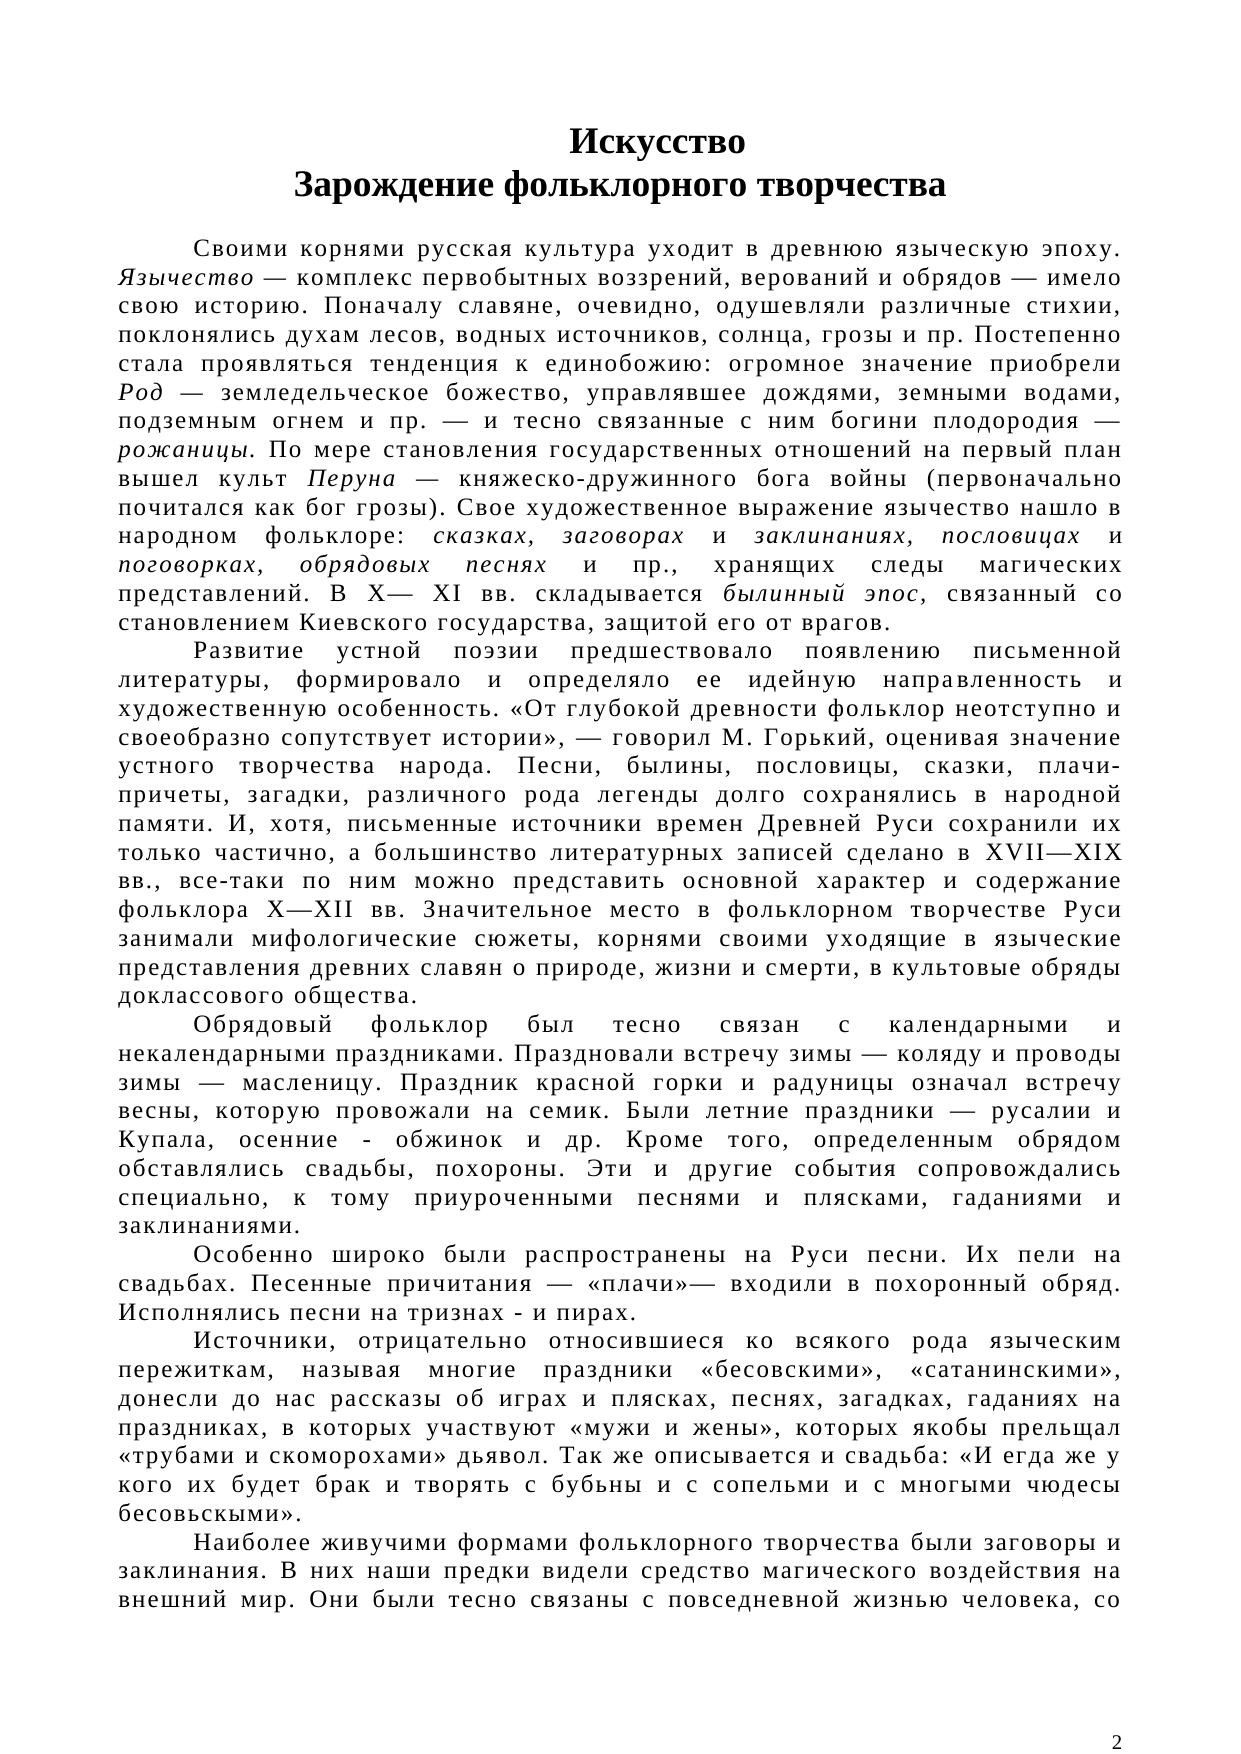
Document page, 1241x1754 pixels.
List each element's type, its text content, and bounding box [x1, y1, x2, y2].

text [118, 1527, 1122, 1613]
text Обрядовый фольклор был тесно связан с календарными и некалендарными праздниками. Праздновали встречу зимы — коляду и проводы зимы — масленицу. Праздник красной горки и радуницы означал встречу весны, которую провожали на семик. Были летние праздники — русалии и Купала, осенние - обжинок и др. Кроме того, определенным обрядом обставлялись свадьбы, похороны. Эти и другие события сопровождались специально, к тому приуроченными песнями и плясками, гаданиями и заклинаниями. [118, 1009, 1122, 1239]
text Зарождение фольклорного творчества [118, 161, 1122, 204]
text Особенно широко были распространены на Руси песни. Их пели на свадьбах. Песенные причитания — «плачи»— входили в похоронный обряд. Исполнялись песни на тризнах - и пирах. [118, 1239, 1122, 1326]
text Источники, отрицательно относившиеся ко всякого рода языческим пережиткам, называя многие праздники «бесовскими», «сатанинскими», донесли до нас рассказы об играх и плясках, песнях, загадках, гаданиях на праздниках, в которых участвуют «мужи и жены», которых якобы прельщал «трубами и скоморохами» дьявол. Так же описывается и свадьба: «И егда же у кого их будет брак и творять с бубьны и с сопельми и с многыми чюдесы бесовьскыми». [118, 1326, 1122, 1527]
text Искусство [118, 118, 1122, 161]
text Развитие устной поэзии предшествовало появлению письменной литературы, формировало и определяло ее идейную направленность и художественную особенность. «От глубокой древности фольклор неотступно и своеобразно сопутствует истории», — говорил М. Горький, оценивая значение устного творчества народа. Песни, былины, пословицы, сказки, плачи-причеты, загадки, различного рода легенды долго сохранялись в народной памяти. И, хотя, письменные источники времен Древней Руси сохранили их только частично, а большинство литературных записей сделано в XVII—XIX вв., все-таки по ним можно представить основной характер и содержание фольклора X—XII вв. Значительное место в фольклорном творчестве Руси занимали мифологические сюжеты, корнями своими уходящие в языческие представления древних славян о природе, жизни и смерти, в культовые обряды доклассового общества. [118, 636, 1122, 1009]
text Своими корнями русская культура уходит в древнюю языческую эпоху. Язычество — комплекс первобытных воззрений, верований и обрядов — имело свою историю. Поначалу славяне, очевидно, одушевляли различные стихии, поклонялись духам лесов, водных источников, солнца, грозы и пр. Постепенно стала проявляться тенденция к единобожию: огромное значение приобрели Род — земледельческое божество, управлявшее дождями, земными водами, подземным огнем и пр. — и тесно связанные с ним богини плодородия — рожаницы. По мере становления государственных отношений на первый план вышел культ Перуна — княжеско-дружинного бога войны (первоначально почитался как бог грозы). Свое художественное выражение язычество нашло в народном фольклоре: сказках, заговорах и заклинаниях, пословицах и поговорках, обрядовых песнях и пр., хранящих следы магических представлений. В X— XI вв. складывается былинный эпос, связанный со становлением Киевского государства, защитой его от врагов. [118, 233, 1122, 636]
